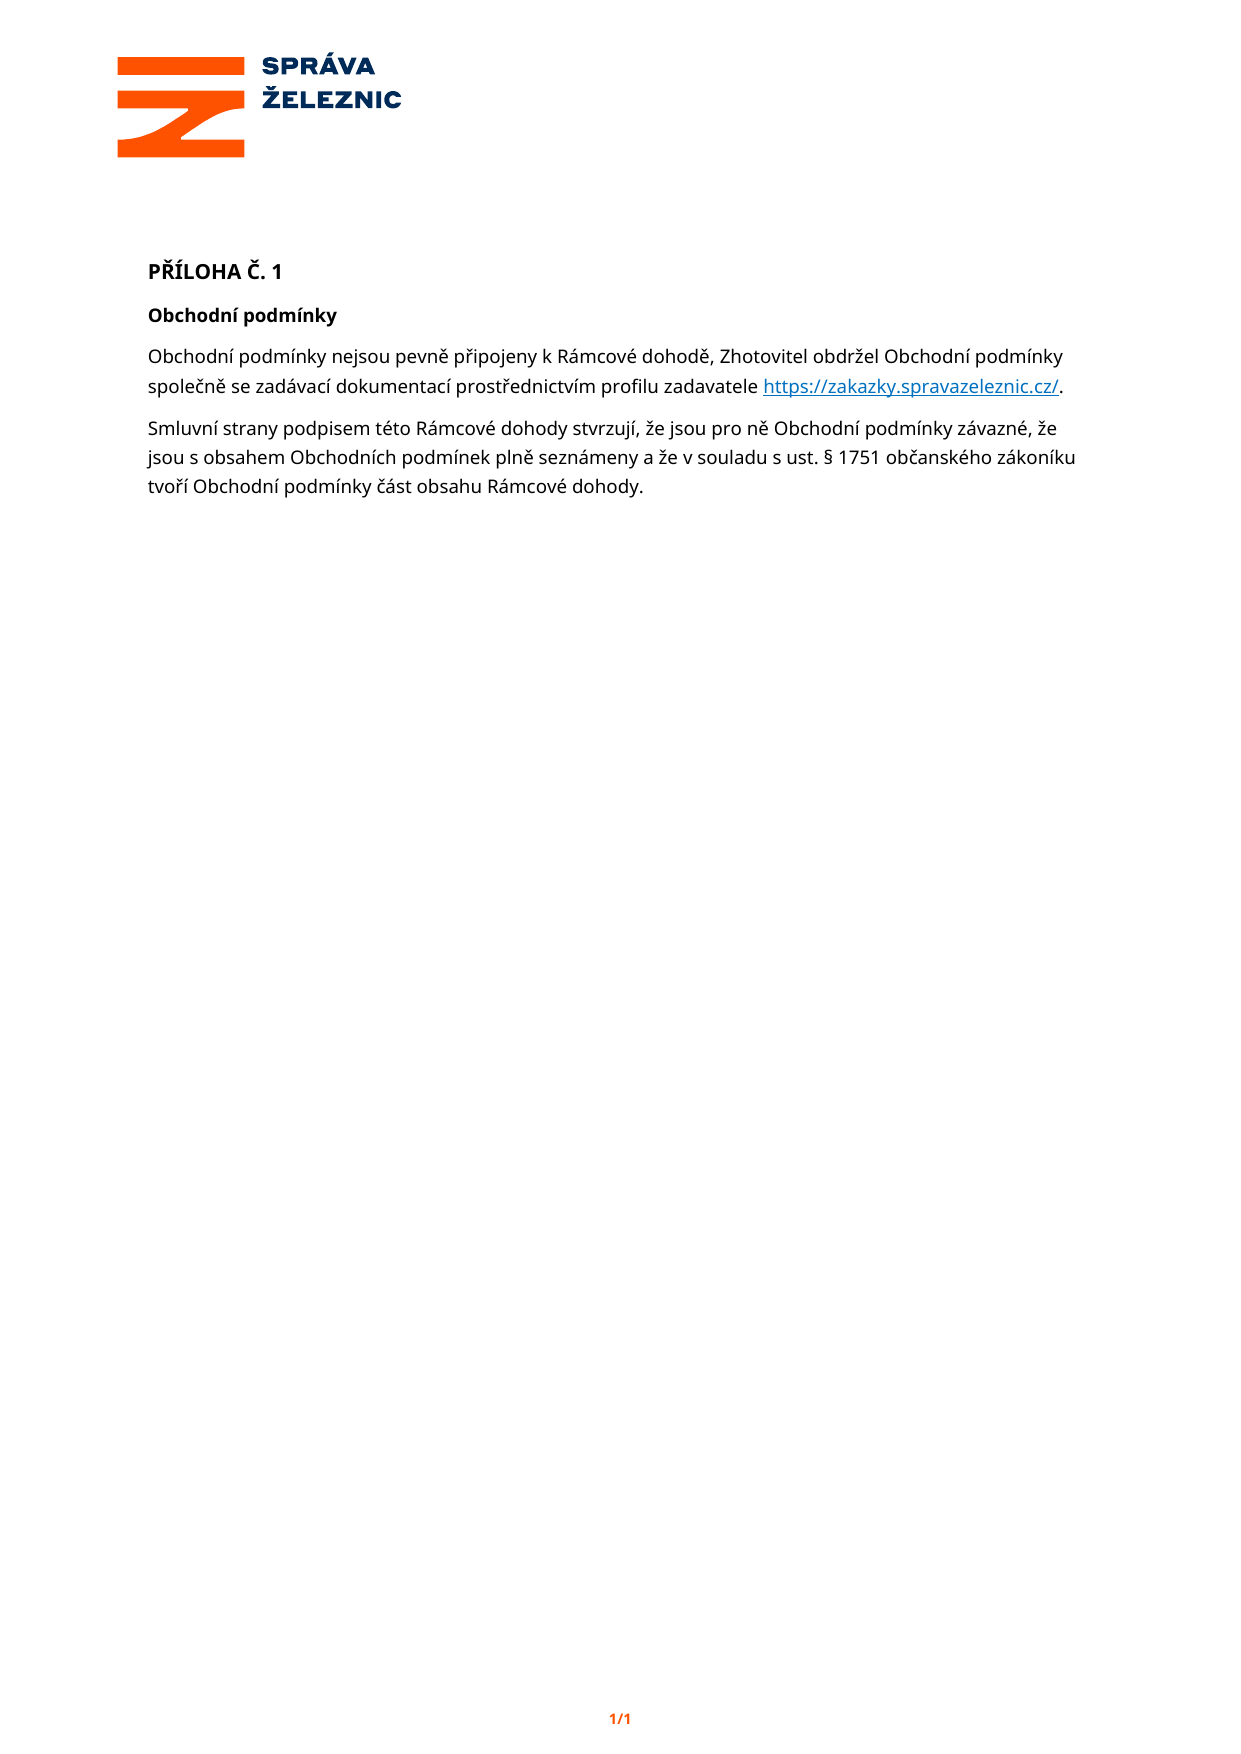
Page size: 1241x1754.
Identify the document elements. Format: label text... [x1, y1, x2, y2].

text PŘÍLOHA Č. 1 [148, 257, 1093, 285]
text Obchodní podmínky [148, 302, 1093, 327]
text Smluvní strany podpisem této Rámcové dohody stvrzují, že jsou pro ně Obchodní podmínky závazné, že jsou s obsahem Obchodních podmínek plně seznámeny a že v souladu s ust. § 1751 občanského zákoníku tvoří Obchodní podmínky část obsahu Rámcové dohody. [148, 415, 1093, 499]
text Obchodní podmínky nejsou pevně připojeny k Rámcové dohodě, Zhotovitel obdržel Obchodní podmínky společně se zadávací dokumentací prostřednictvím profilu zadavatele https://zakazky.spravazeleznic.cz/. [148, 344, 1093, 398]
